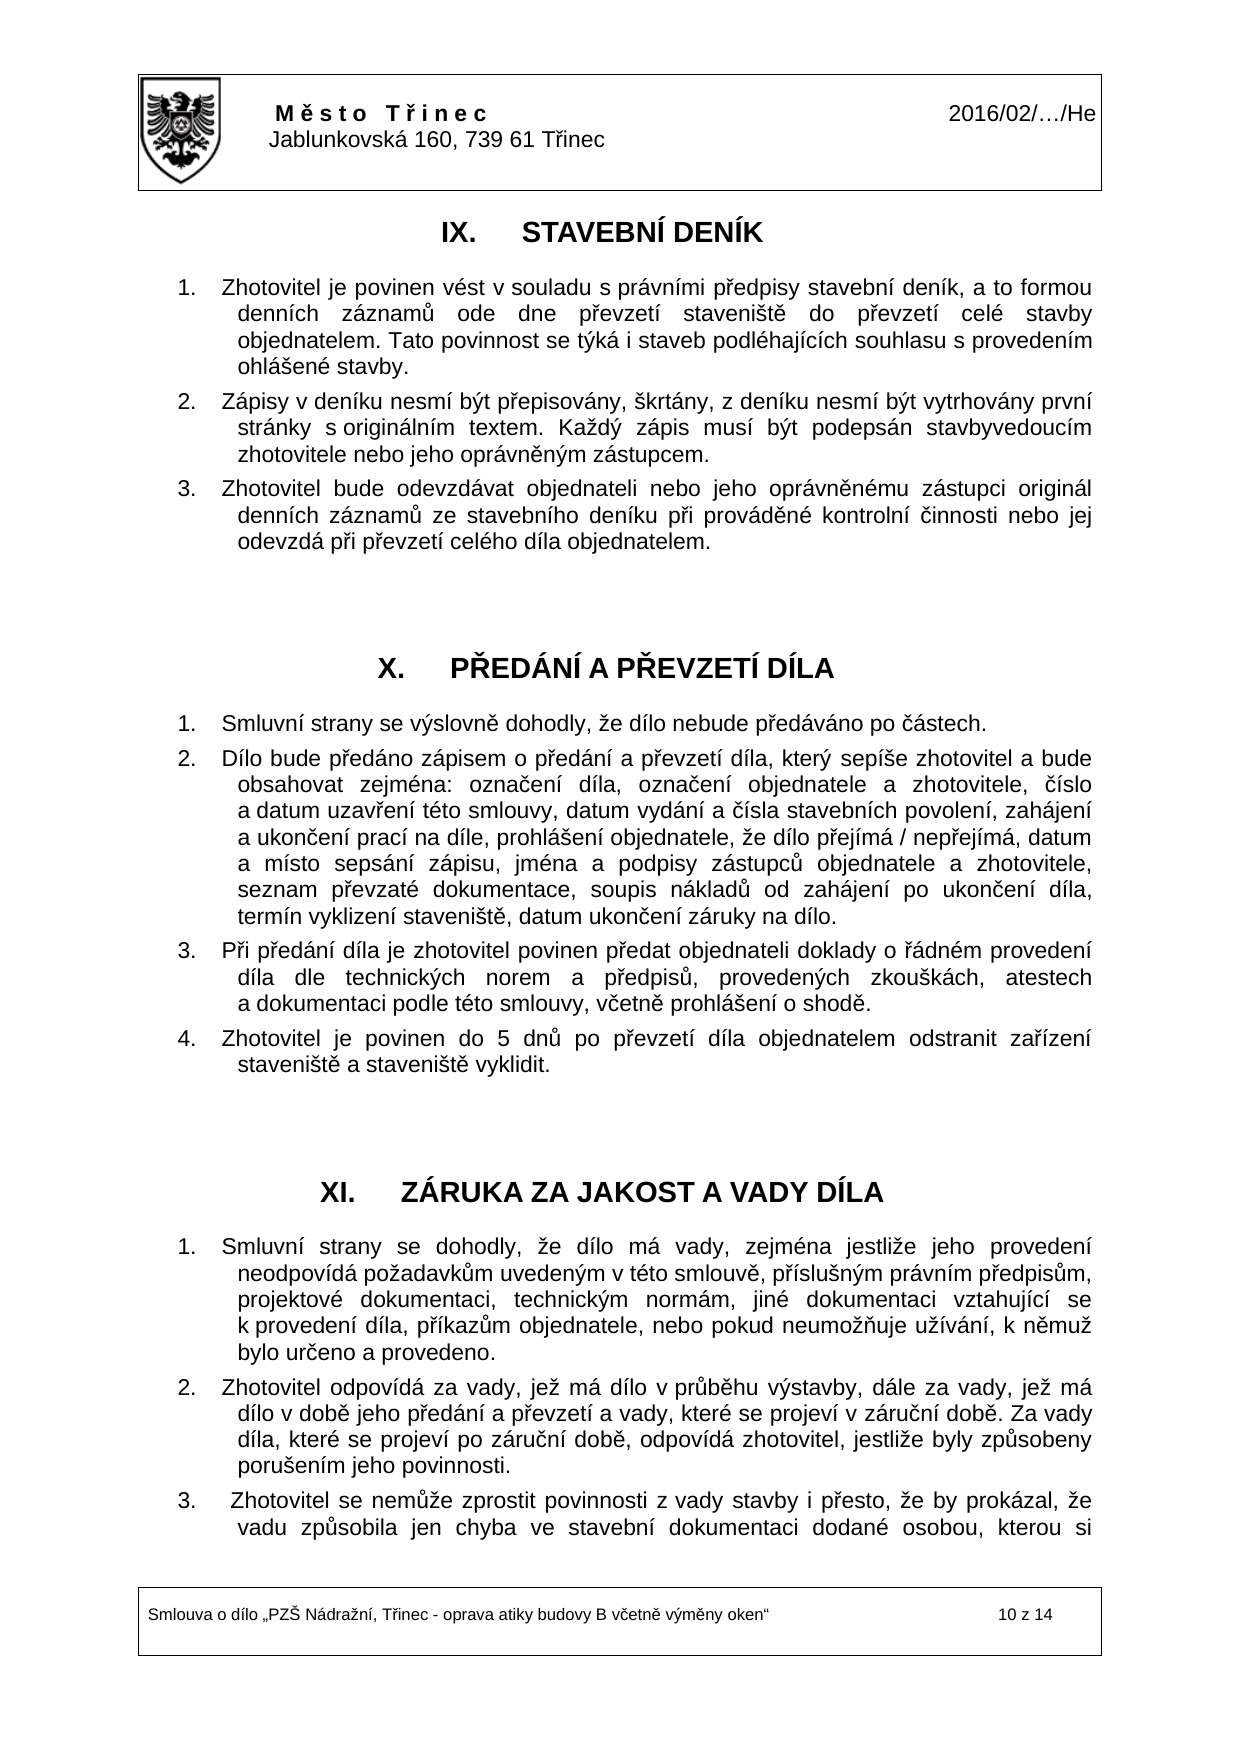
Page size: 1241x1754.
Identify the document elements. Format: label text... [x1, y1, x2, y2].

subtitle 2. Dílo bude předáno zápisem o předání a převzetí díla, který sepíše zhotovitel a bude obsahovat zejména: označení díla, označení objednatele a zhotovitele, číslo a datum uzavření této smlouvy, datum vydání a čísla stavebních povolení, zahájení a ukončení prací na díle, prohlášení objednatele, že dílo přejímá / nepřejímá, datum a místo sepsání zápisu, jména a podpisy zástupců objednatele a zhotovitele, seznam převzaté dokumentace, soupis nákladů od zahájení po ukončení díla, termín vyklizení staveniště, datum ukončení záruky na dílo. [177, 745, 1093, 929]
subtitle 2. Zhotovitel odpovídá za vady, jež má dílo v průběhu výstavby, dále za vady, jež má dílo v době jeho předání a převzetí a vady, které se projeví v záruční době. Za vady díla, které se projeví po záruční době, odpovídá zhotovitel, jestliže byly způsobeny porušením jeho povinnosti. [177, 1373, 1093, 1479]
subtitle 1. Smluvní strany se výslovně dohodly, že dílo nebude předáváno po částech. [177, 710, 1093, 736]
subtitle ZÁRUKA ZA JAKOST A VADY DÍLA [148, 1175, 1093, 1208]
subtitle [177, 1487, 1093, 1540]
subtitle 2. Zápisy v deníku nesmí být přepisovány, škrtány, z deníku nesmí být vytrhovány první stránky s originálním textem. Každý zápis musí být podepsán stavbyvedoucím zhotovitele nebo jeho oprávněným zástupcem. [177, 388, 1093, 467]
subtitle PŘEDÁNÍ A PŘEVZETÍ DÍLA [148, 651, 1093, 685]
subtitle 3. Při předání díla je zhotovitel povinen předat objednateli doklady o řádném provedení díla dle technických norem a předpisů, provedených zkouškách, atestech a dokumentaci podle této smlouvy, včetně prohlášení o shodě. [177, 937, 1093, 1017]
subtitle 1. Smluvní strany se dohodly, že dílo má vady, zejména jestliže jeho provedení neodpovídá požadavkům uvedeným v této smlouvě, příslušným právním předpisům, projektové dokumentaci, technickým normám, jiné dokumentaci vztahující se k provedení díla, příkazům objednatele, nebo pokud neumožňuje užívání, k němuž bylo určeno a provedeno. [177, 1233, 1093, 1365]
subtitle STAVEBNÍ DENÍK [148, 216, 1093, 249]
subtitle 4. Zhotovitel je povinen do 5 dnů po převzetí díla objednatelem odstranit zařízení staveniště a staveniště vyklidit. [177, 1025, 1093, 1078]
subtitle 1. Zhotovitel je povinen vést v souladu s právními předpisy stavební deník, a to formou denních záznamů ode dne převzetí staveniště do převzetí celé stavby objednatelem. Tato povinnost se týká i staveb podléhajících souhlasu s provedením ohlášené stavby. [177, 274, 1093, 379]
subtitle 3. Zhotovitel bude odevzdávat objednateli nebo jeho oprávněnému zástupci originál denních záznamů ze stavebního deníku při prováděné kontrolní činnosti nebo jej odevzdá při převzetí celého díla objednatelem. [177, 475, 1093, 554]
